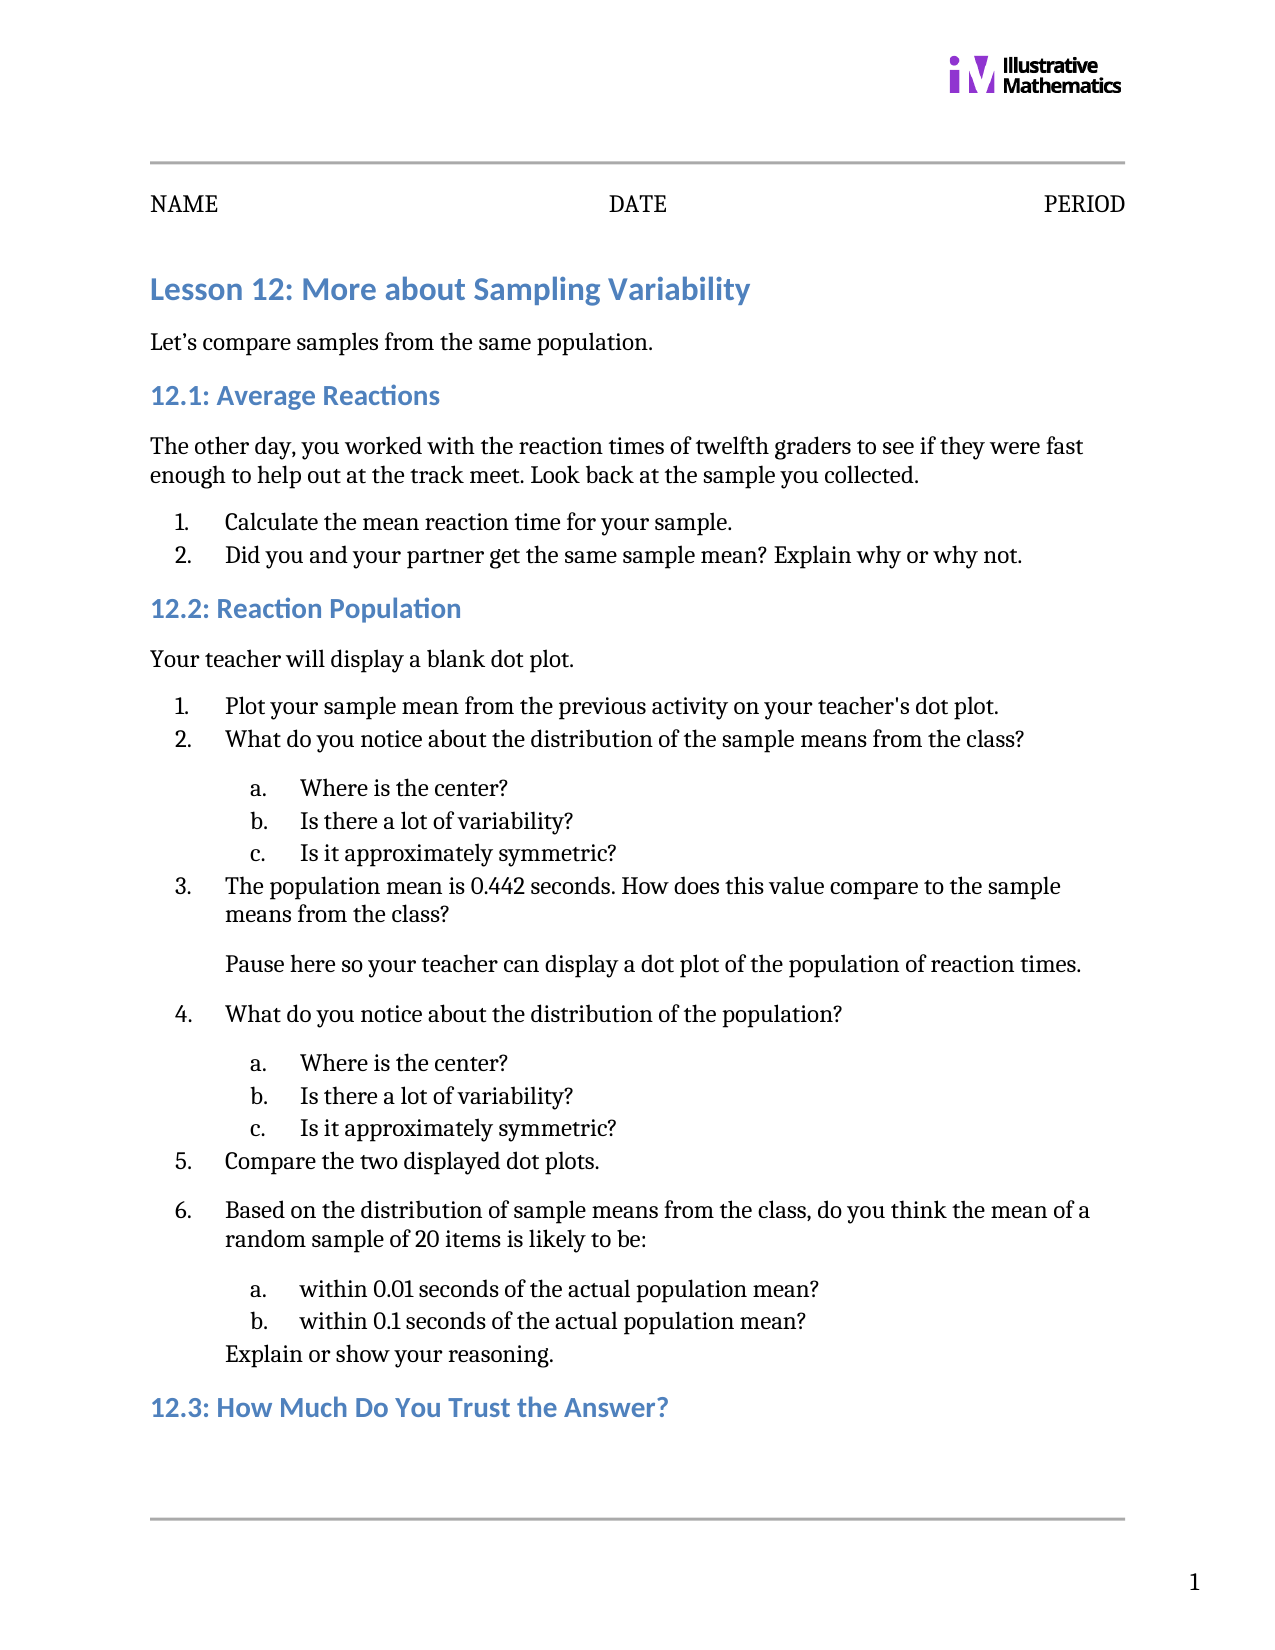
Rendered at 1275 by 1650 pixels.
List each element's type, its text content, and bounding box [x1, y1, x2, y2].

list Is it approximately symmetric? [250, 839, 1125, 868]
list Where is the center? [250, 1049, 1125, 1078]
list The population mean is 0.442 seconds. How does this value compare to the sample means from the class? [175, 872, 1125, 929]
subtitle 12.2: Reaction Population [150, 590, 1125, 626]
list What do you notice about the distribution of the population? [175, 999, 1125, 1028]
list Compare the two displayed dot plots. [175, 1147, 1125, 1175]
list Where is the center? [250, 774, 1125, 803]
list Calculate the mean reaction time for your sample. [175, 508, 1125, 537]
list Based on the distribution of sample means from the class, do you think the mean of a random sample of 20 items is likely to be: [175, 1196, 1125, 1254]
text The other day, you worked with the reaction times of twelfth graders to see if they were fast enough to help out at the track meet. Look back at the sample you collected. [150, 432, 1125, 489]
subtitle 12.1: Average Reactions [150, 377, 1125, 413]
list Is there a lot of variability? [250, 807, 1125, 835]
list What do you notice about the distribution of the sample means from the class? [175, 724, 1125, 753]
list within 0.1 seconds of the actual population mean? [250, 1307, 1125, 1336]
list Explain or show your reasoning. [175, 1339, 1125, 1368]
subtitle 12.3: How Much Do You Trust the Answer? [150, 1389, 1125, 1425]
list Plot your sample mean from the previous activity on your teacher's dot plot. [175, 692, 1125, 721]
list Is there a lot of variability? [250, 1082, 1125, 1110]
subtitle Lesson 12: More about Sampling Variability [150, 268, 1125, 309]
list Pause here so your teacher can display a dot plot of the population of reaction times. [175, 950, 1125, 979]
text Your teacher will display a blank dot plot. [150, 644, 1125, 673]
picture [949, 55, 1121, 93]
list Did you and your partner get the same sample mean? Explain why or why not. [175, 541, 1125, 569]
list Is it approximately symmetric? [250, 1114, 1125, 1143]
list within 0.01 seconds of the actual population mean? [250, 1274, 1125, 1303]
text Let’s compare samples from the same population. [150, 328, 1125, 357]
